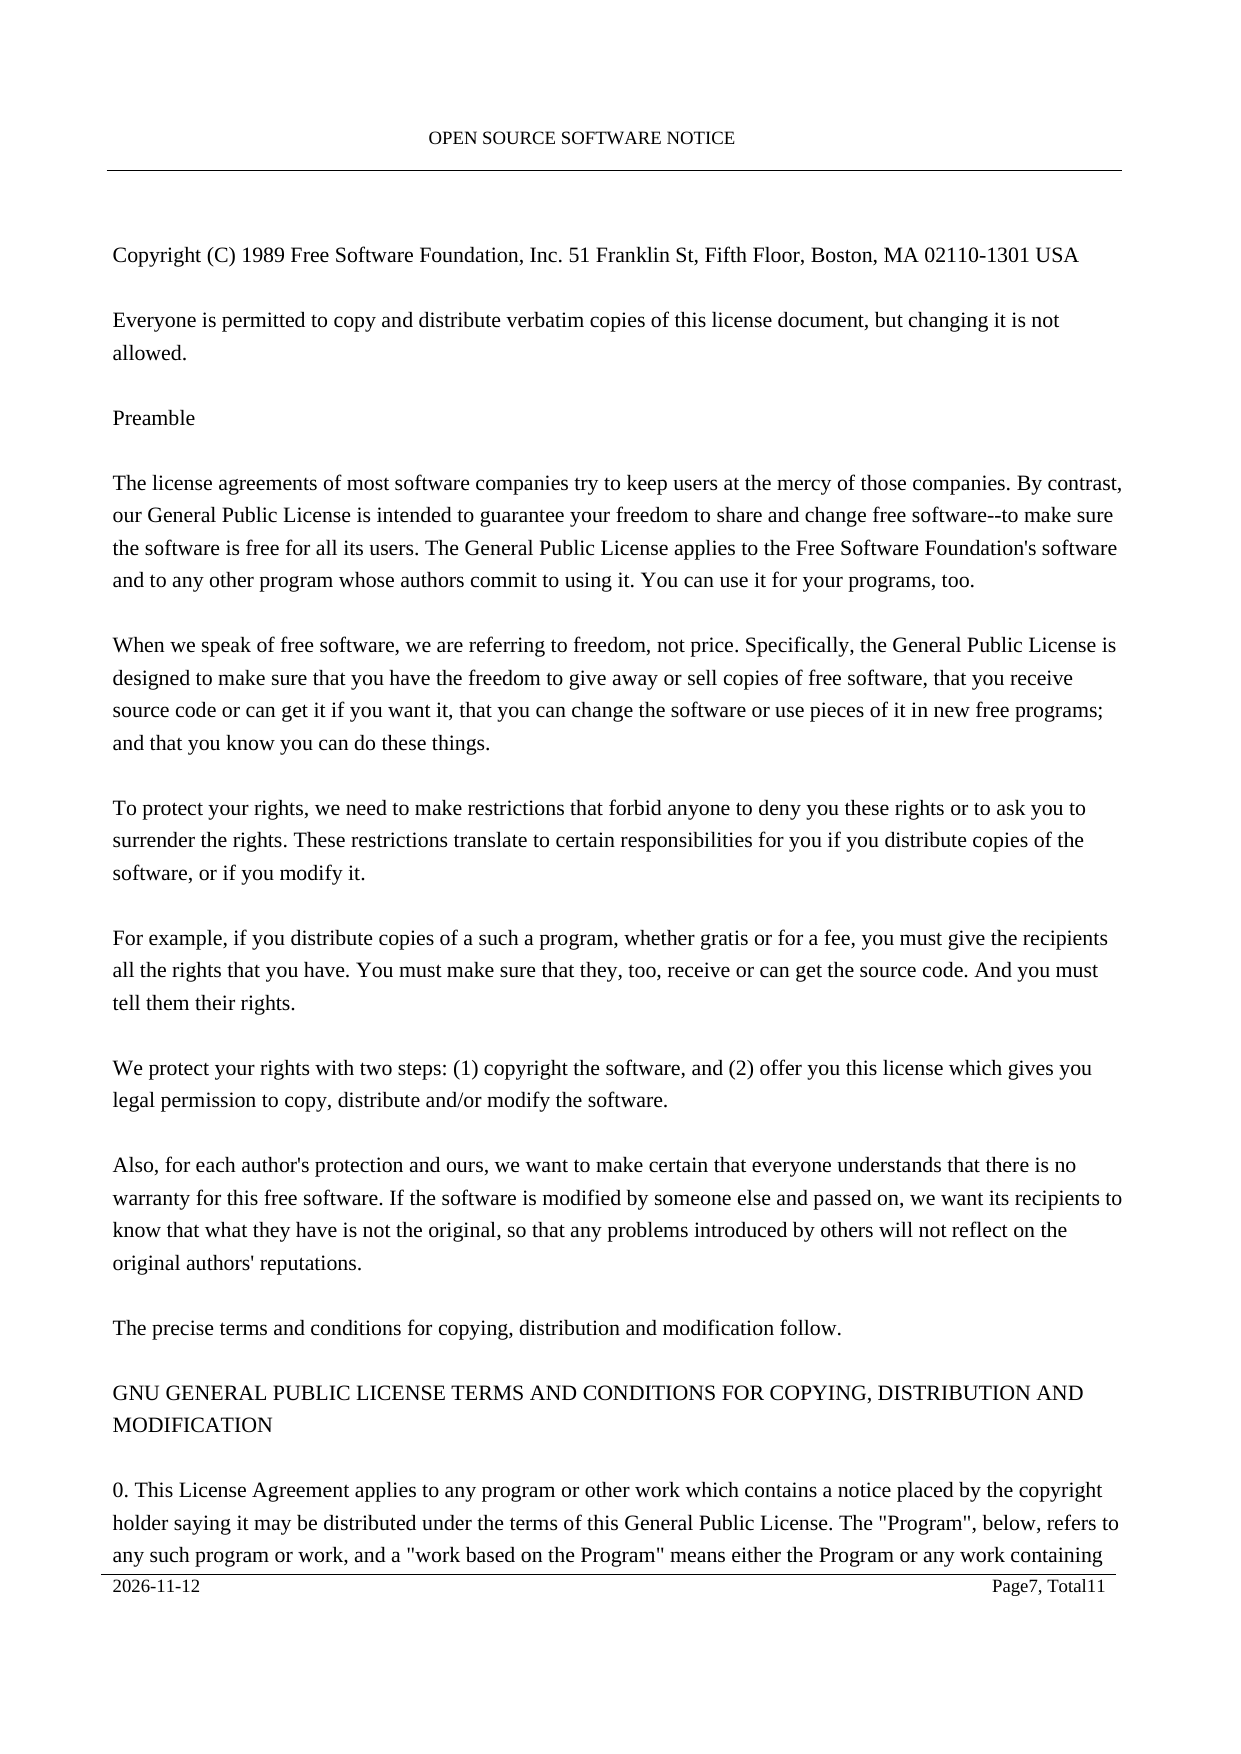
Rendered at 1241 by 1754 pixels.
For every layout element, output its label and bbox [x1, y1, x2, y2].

text [112, 206, 1128, 1571]
